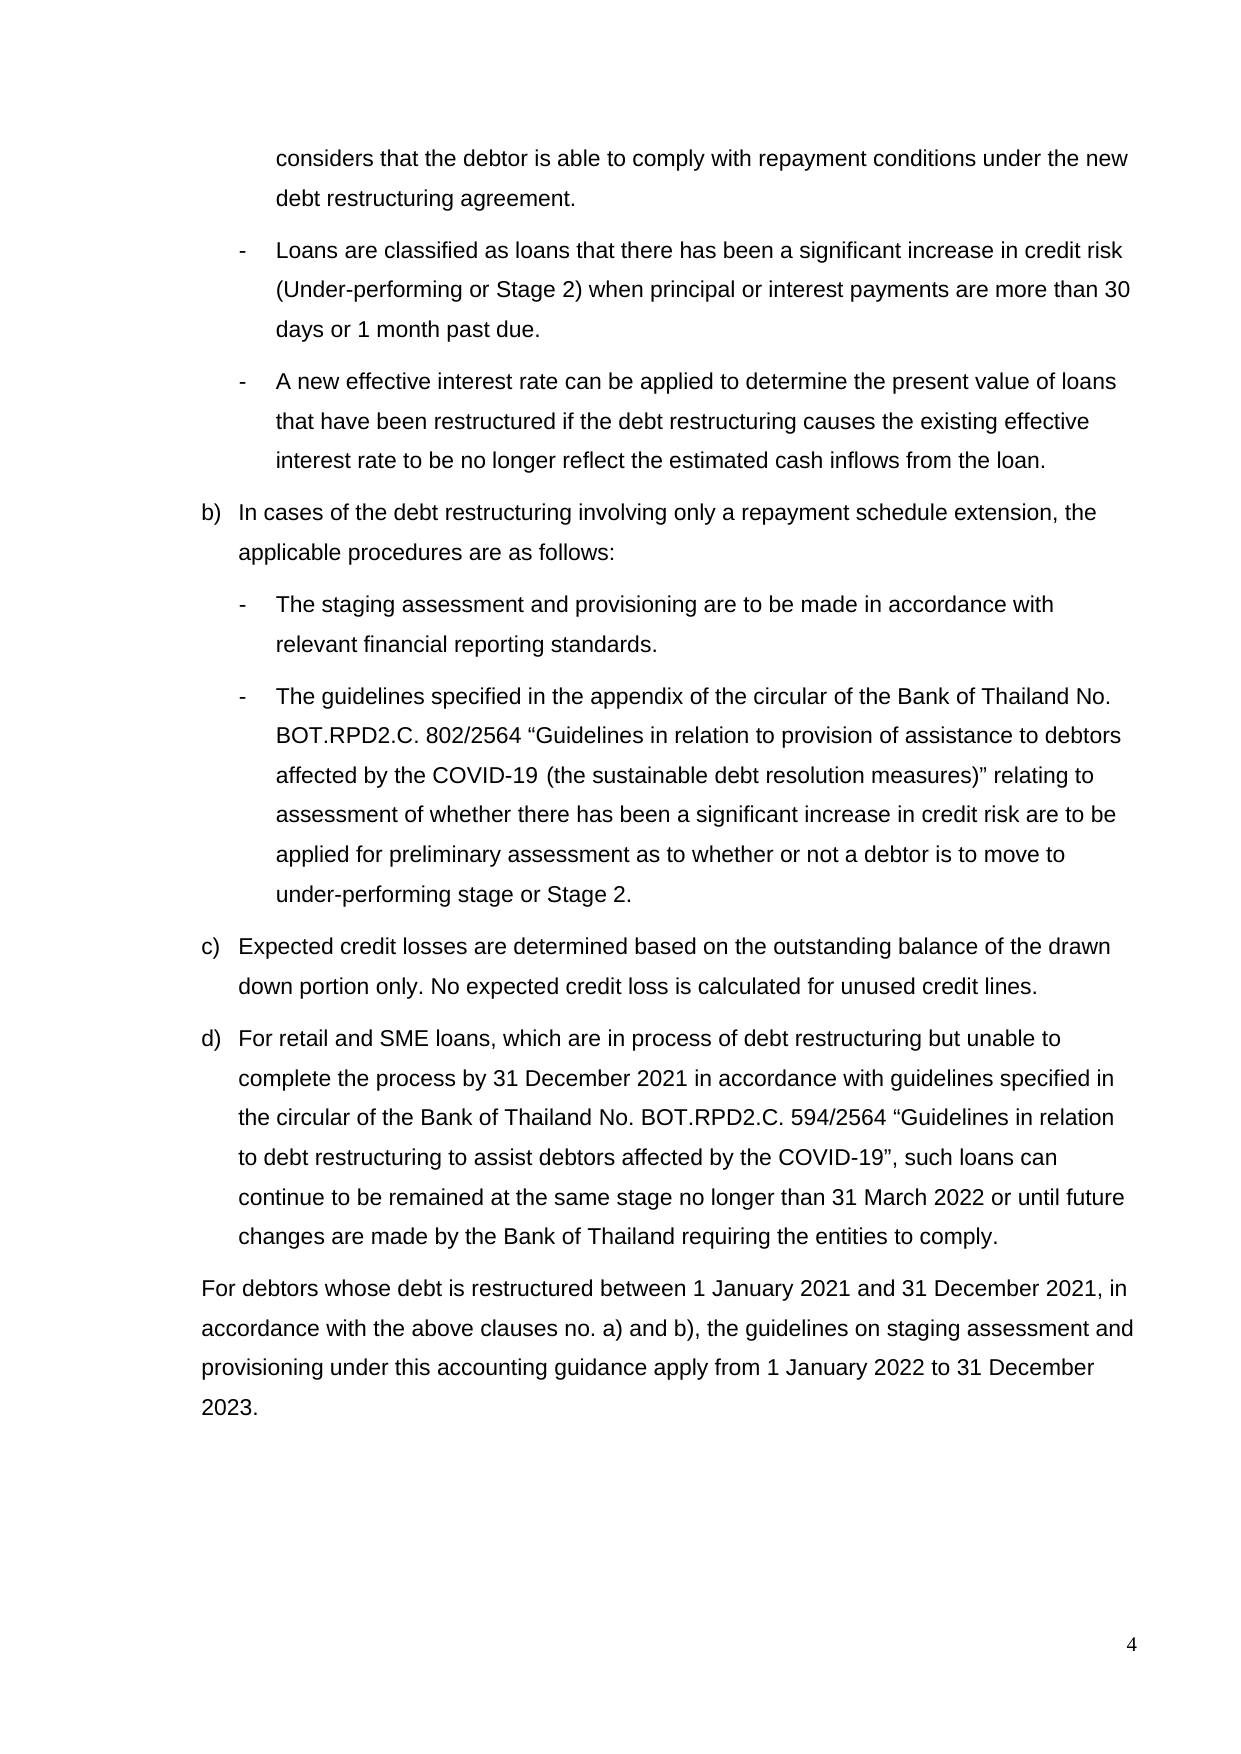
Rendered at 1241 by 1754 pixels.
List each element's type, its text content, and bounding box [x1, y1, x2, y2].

list The staging assessment and provisioning are to be made in accordance with relevant financial reporting standards. [238, 581, 1137, 660]
text For debtors whose debt is restructured between 1 January 2021 and 31 December 2021, in accordance with the above clauses no. a) and b), the guidelines on staging assessment and provisioning under this accounting guidance apply from 1 January 2022 to 31 December 2023. [201, 1265, 1137, 1423]
list A new effective interest rate can be applied to determine the present value of loans that have been restructured if the debt restructuring causes the existing effective interest rate to be no longer reflect the estimated cash inflows from the loan. [238, 358, 1137, 477]
list The guidelines specified in the appendix of the circular of the Bank of Thailand No. BOT.RPD2.C. 802/2564 “Guidelines in relation to provision of assistance to debtors affected by the COVID-19 (the sustainable debt resolution measures)” relating to assessment of whether there has been a significant increase in credit risk are to be applied for preliminary assessment as to whether or not a debtor is to move to under-performing stage or Stage 2. [238, 672, 1137, 910]
text b) In cases of the debt restructuring involving only a repayment schedule extension, the applicable procedures are as follows: [201, 489, 1137, 568]
list Loans are classified as loans that there has been a significant increase in credit risk (Under-performing or Stage 2) when principal or interest payments are more than 30 days or 1 month past due. [238, 227, 1137, 345]
text c) Expected credit losses are determined based on the outstanding balance of the drawn down portion only. No expected credit loss is calculated for unused credit lines. [201, 922, 1137, 1002]
text d) For retail and SME loans, which are in process of debt restructuring but unable to complete the process by 31 December 2021 in accordance with guidelines specified in the circular of the Bank of Thailand No. BOT.RPD2.C. 594/2564 “Guidelines in relation to debt restructuring to assist debtors affected by the COVID-19”, such loans can continue to be remained at the same stage no longer than 31 March 2022 or until future changes are made by the Bank of Thailand requiring the entities to comply. [201, 1015, 1137, 1252]
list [238, 135, 1137, 214]
